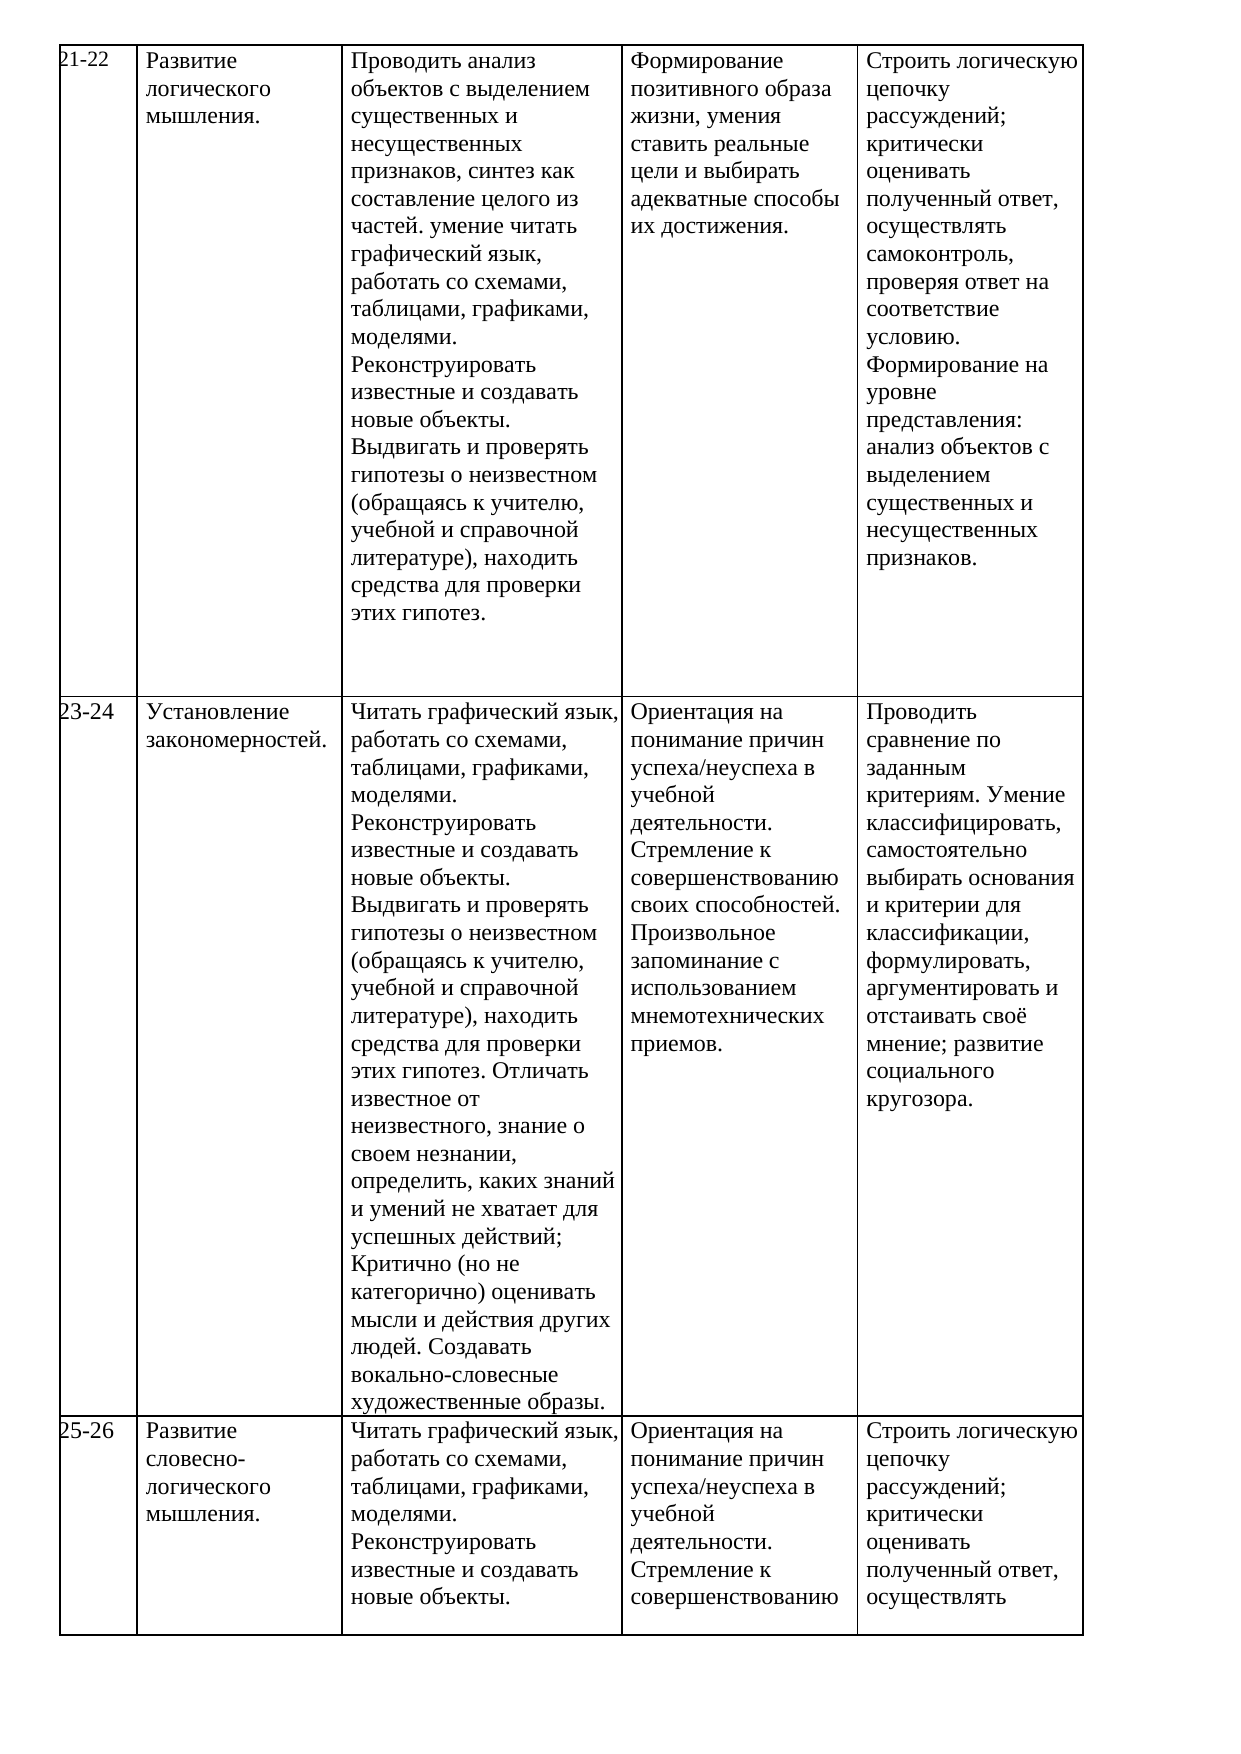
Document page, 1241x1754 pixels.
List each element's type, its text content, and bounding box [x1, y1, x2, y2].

table_cell Проводить анализ объектов с выделением существенных и несущественных признаков, синтез как составление целого из частей. умение читать графический язык, работать со схемами, таблицами, графиками, моделями. Реконструировать известные и создавать новые объекты. Выдвигать и проверять гипотезы о неизвестном (обращаясь к учителю, учебной и справочной литературе), находить средства для проверки этих гипотез. [343, 46, 621, 696]
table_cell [138, 1417, 341, 1634]
table_cell 21-22 [61, 46, 136, 696]
table_cell Проводить сравнение по заданным критериям. Умение классифицировать, самостоятельно выбирать основания и критерии для классификации, формулировать, аргументировать и отстаивать своё мнение; развитие социального кругозора. [858, 697, 1082, 1415]
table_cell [858, 1417, 1082, 1634]
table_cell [343, 1417, 621, 1634]
table_cell Читать графический язык, работать со схемами, таблицами, графиками, моделями. Реконструировать известные и создавать новые объекты. Выдвигать и проверять гипотезы о неизвестном (обращаясь к учителю, учебной и справочной литературе), находить средства для проверки этих гипотез. Отличать известное от неизвестного, знание о своем незнании, определить, каких знаний и умений не хватает для успешных действий; Критично (но не категорично) оценивать мысли и действия других людей. Создавать вокально-словесные художественные образы. [343, 697, 621, 1415]
table_cell 25-26 [61, 1417, 136, 1634]
table_cell Формирование позитивного образа жизни, умения ставить реальные цели и выбирать адекватные способы их достижения. [623, 46, 857, 696]
table_cell Развитие логического мышления. [138, 46, 341, 696]
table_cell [623, 1417, 857, 1634]
table_cell 23-24 [61, 697, 136, 1415]
table_cell Ориентация на понимание причин успеха/неуспеха в учебной деятельности. Стремление к совершенствованию своих способностей. Произвольное запоминание с использованием мнемотехнических приемов. [623, 697, 857, 1415]
table_cell Установление закономерностей. [138, 697, 341, 1415]
